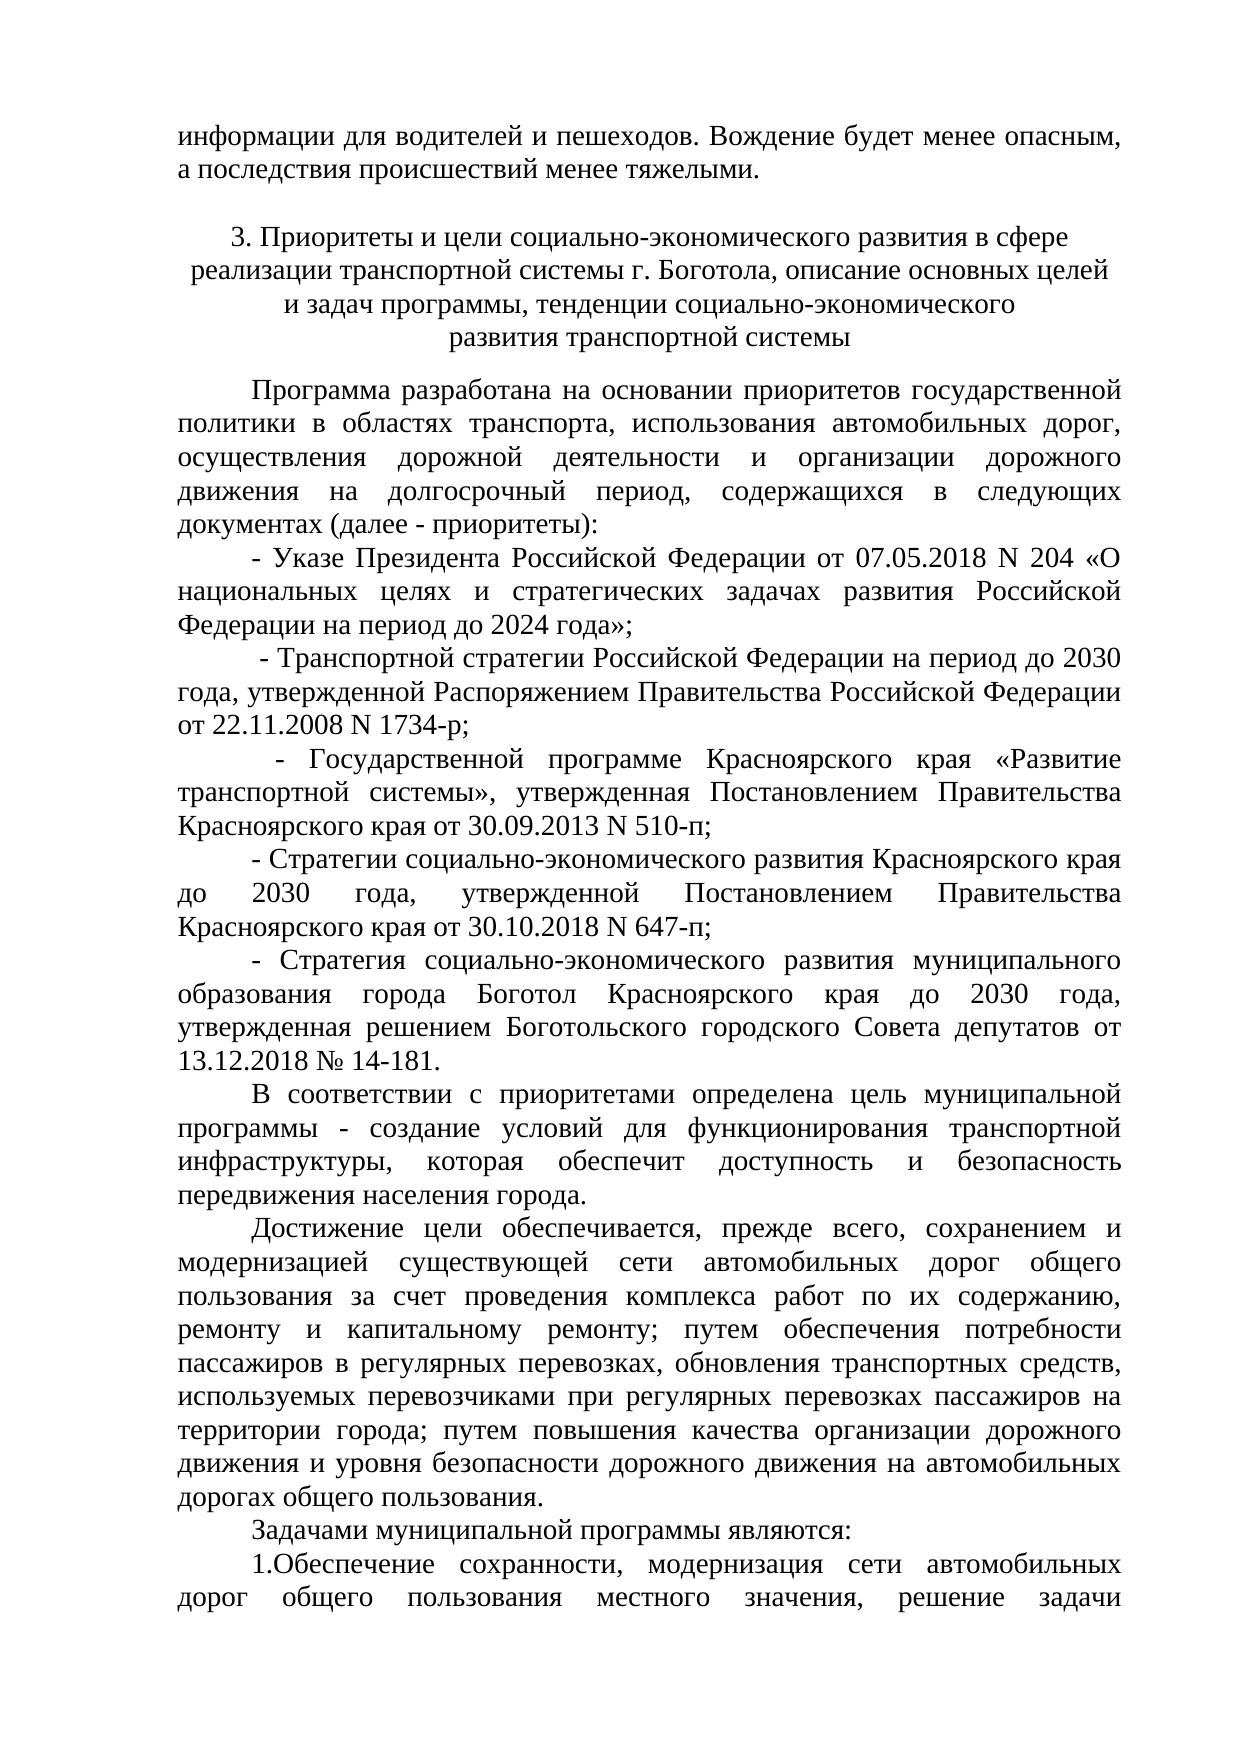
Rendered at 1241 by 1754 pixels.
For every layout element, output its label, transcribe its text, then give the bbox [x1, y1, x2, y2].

text и задач программы, тенденции социально-экономического [177, 286, 1122, 319]
text - Указе Президента Российской Федерации от 07.05.2018 N 204 «О национальных целях и стратегических задачах развития Российской Федерации на период до 2024 года»; [177, 540, 1122, 640]
text - Стратегии социально-экономического развития Красноярского края до 2030 года, утвержденной Постановлением Правительства Красноярского края от 30.10.2018 N 647-п; [177, 842, 1122, 942]
text 3. Приоритеты и цели социально-экономического развития в сфере реализации транспортной системы г. Боготола, описание основных целей [177, 219, 1122, 286]
text Достижение цели обеспечивается, прежде всего, сохранением и модернизацией существующей сети автомобильных дорог общего пользования за счет проведения комплекса работ по их содержанию, ремонту и капитальному ремонту; путем обеспечения потребности пассажиров в регулярных перевозках, обновления транспортных средств, используемых перевозчиками при регулярных перевозках пассажиров на территории города; путем повышения качества организации дорожного движения и уровня безопасности дорожного движения на автомобильных дорогах общего пользования. [177, 1211, 1122, 1512]
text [177, 1546, 1122, 1613]
text Программа разработана на основании приоритетов государственной политики в областях транспорта, использования автомобильных дорог, осуществления дорожной деятельности и организации дорожного движения на долгосрочный период, содержащихся в следующих документах (далее - приоритеты): [177, 372, 1122, 540]
text - Государственной программе Красноярского края «Развитие транспортной системы», утвержденная Постановлением Правительства Красноярского края от 30.09.2013 N 510-п; [177, 741, 1122, 842]
text развития транспортной системы [177, 319, 1122, 353]
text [177, 118, 1122, 185]
text В соответствии с приоритетами определена цель муниципальной программы - создание условий для функционирования транспортной инфраструктуры, которая обеспечит доступность и безопасность передвижения населения города. [177, 1076, 1122, 1211]
text - Транспортной стратегии Российской Федерации на период до 2030 года, утвержденной Распоряжением Правительства Российской Федерации от 22.11.2008 N 1734-р; [177, 640, 1122, 741]
text - Стратегия социально-экономического развития муниципального образования города Боготол Красноярского края до 2030 года, утвержденная решением Боготольского городского Совета депутатов от 13.12.2018 № 14-181. [177, 942, 1122, 1076]
text Задачами муниципальной программы являются: [177, 1512, 1122, 1546]
